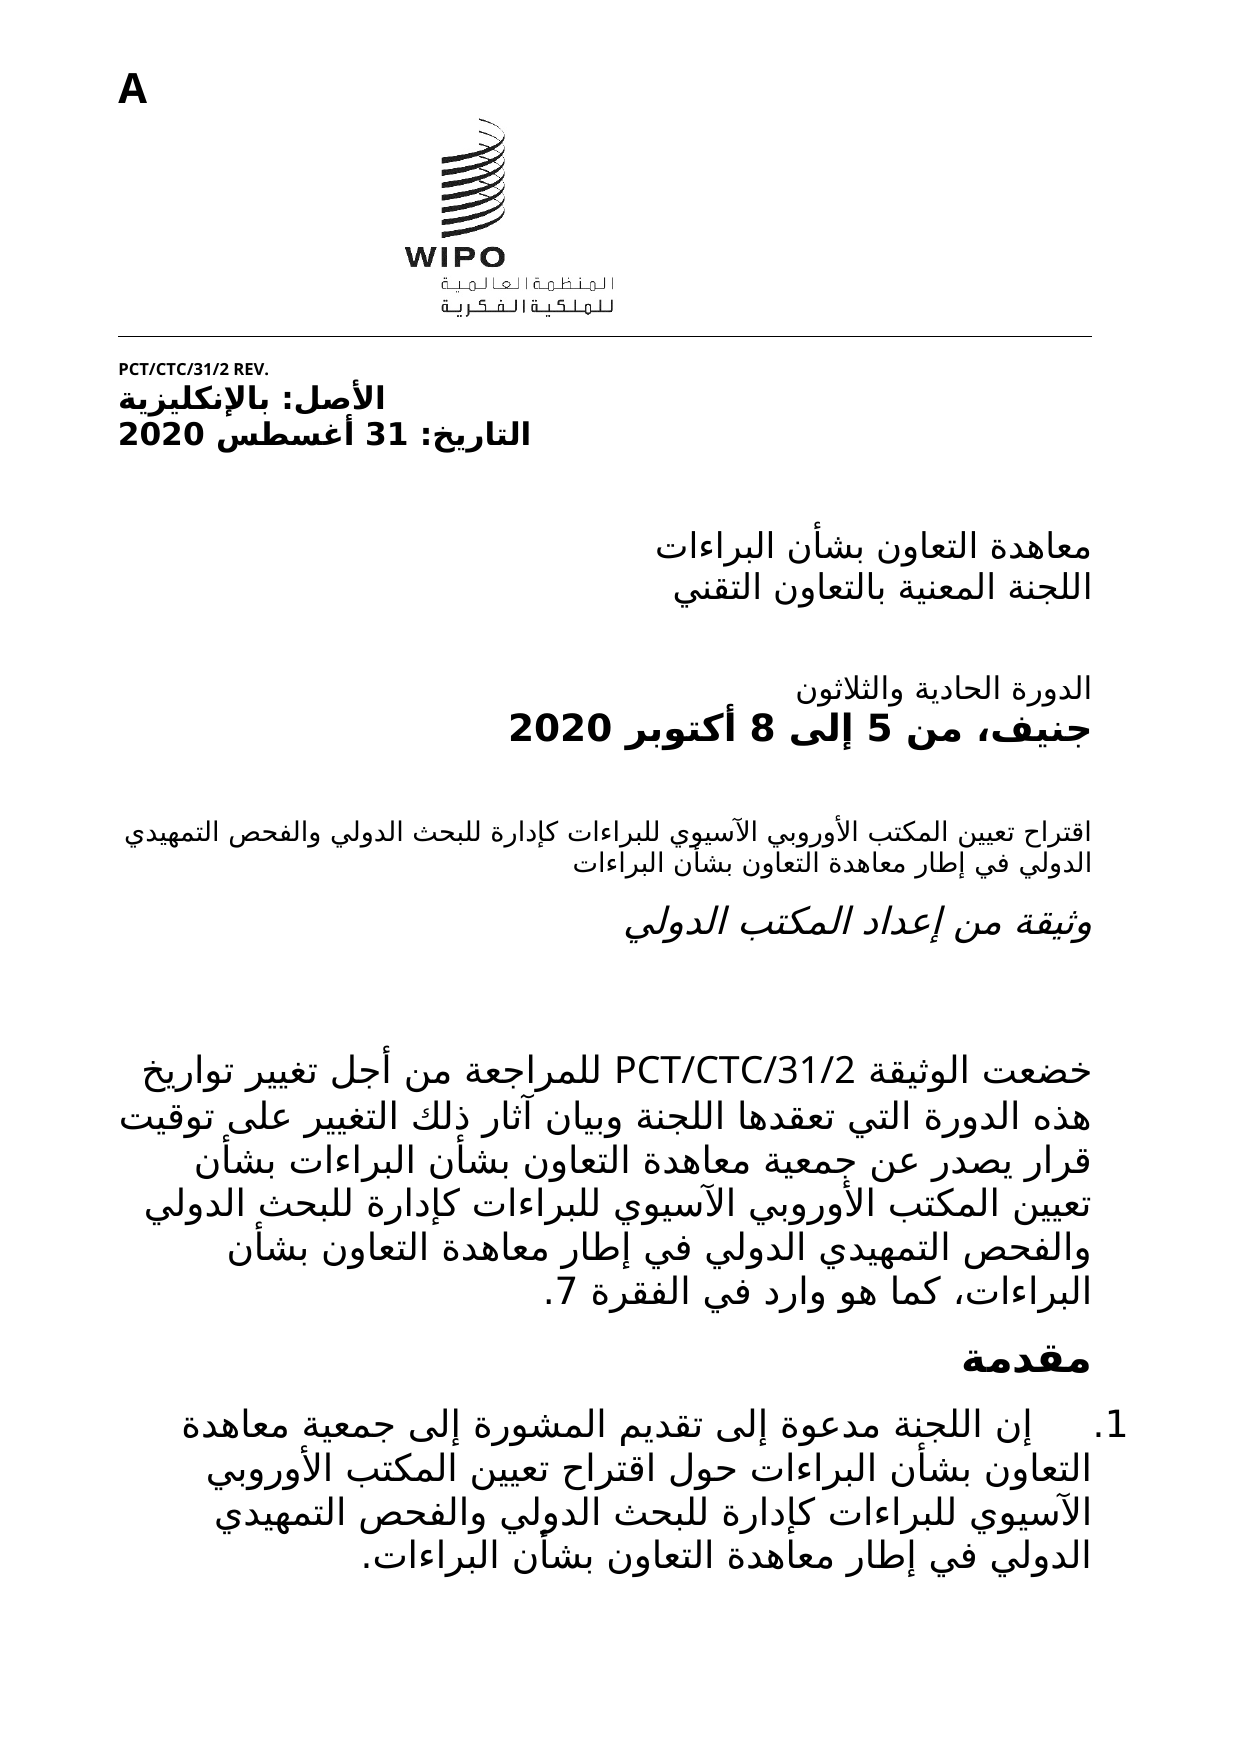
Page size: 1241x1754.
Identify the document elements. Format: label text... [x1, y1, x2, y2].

text وثيقة من إعداد المكتب الدولي [118, 900, 1092, 944]
subtitle معاهدة التعاون بشأن البراءات [118, 526, 1092, 567]
picture [402, 115, 620, 324]
text اقتراح تعيين المكتب الأوروبي الآسيوي للبراءات كإدارة للبحث الدولي والفحص التمهيدي الدولي في إطار معاهدة التعاون بشأن البراءات [118, 816, 1092, 879]
text الأصل: بالإنكليزية [118, 380, 1092, 417]
text إن اللجنة مدعوة إلى تقديم المشورة إلى جمعية معاهدة التعاون بشأن البراءات حول اقتراح تعيين المكتب الأوروبي الآسيوي للبراءات كإدارة للبحث الدولي والفحص التمهيدي الدولي في إطار معاهدة التعاون بشأن البراءات. [118, 1403, 1092, 1578]
text جنيف، من 5 إلى 8 أكتوبر 2020 [118, 707, 1092, 751]
text الدورة الحادية والثلاثون [118, 671, 1092, 707]
text خضعت الوثيقة PCT/CTC/31/2 للمراجعة من أجل تغيير تواريخ هذه الدورة التي تعقدها اللجنة وبيان آثار ذلك التغيير على توقيت قرار يصدر عن جمعية معاهدة التعاون بشأن البراءات بشأن تعيين المكتب الأوروبي الآسيوي للبراءات كإدارة للبحث الدولي والفحص التمهيدي الدولي في إطار معاهدة التعاون بشأن البراءات، كما هو وارد في الفقرة 7. [118, 1044, 1092, 1313]
text التاريخ: 31 أغسطس 2020 [118, 417, 1092, 453]
text A [118, 59, 1092, 116]
subtitle مقدمة [118, 1334, 1092, 1382]
text PCT/CTC/31/2 REV. [118, 337, 1092, 380]
subtitle اللجنة المعنية بالتعاون التقني [118, 567, 1092, 608]
